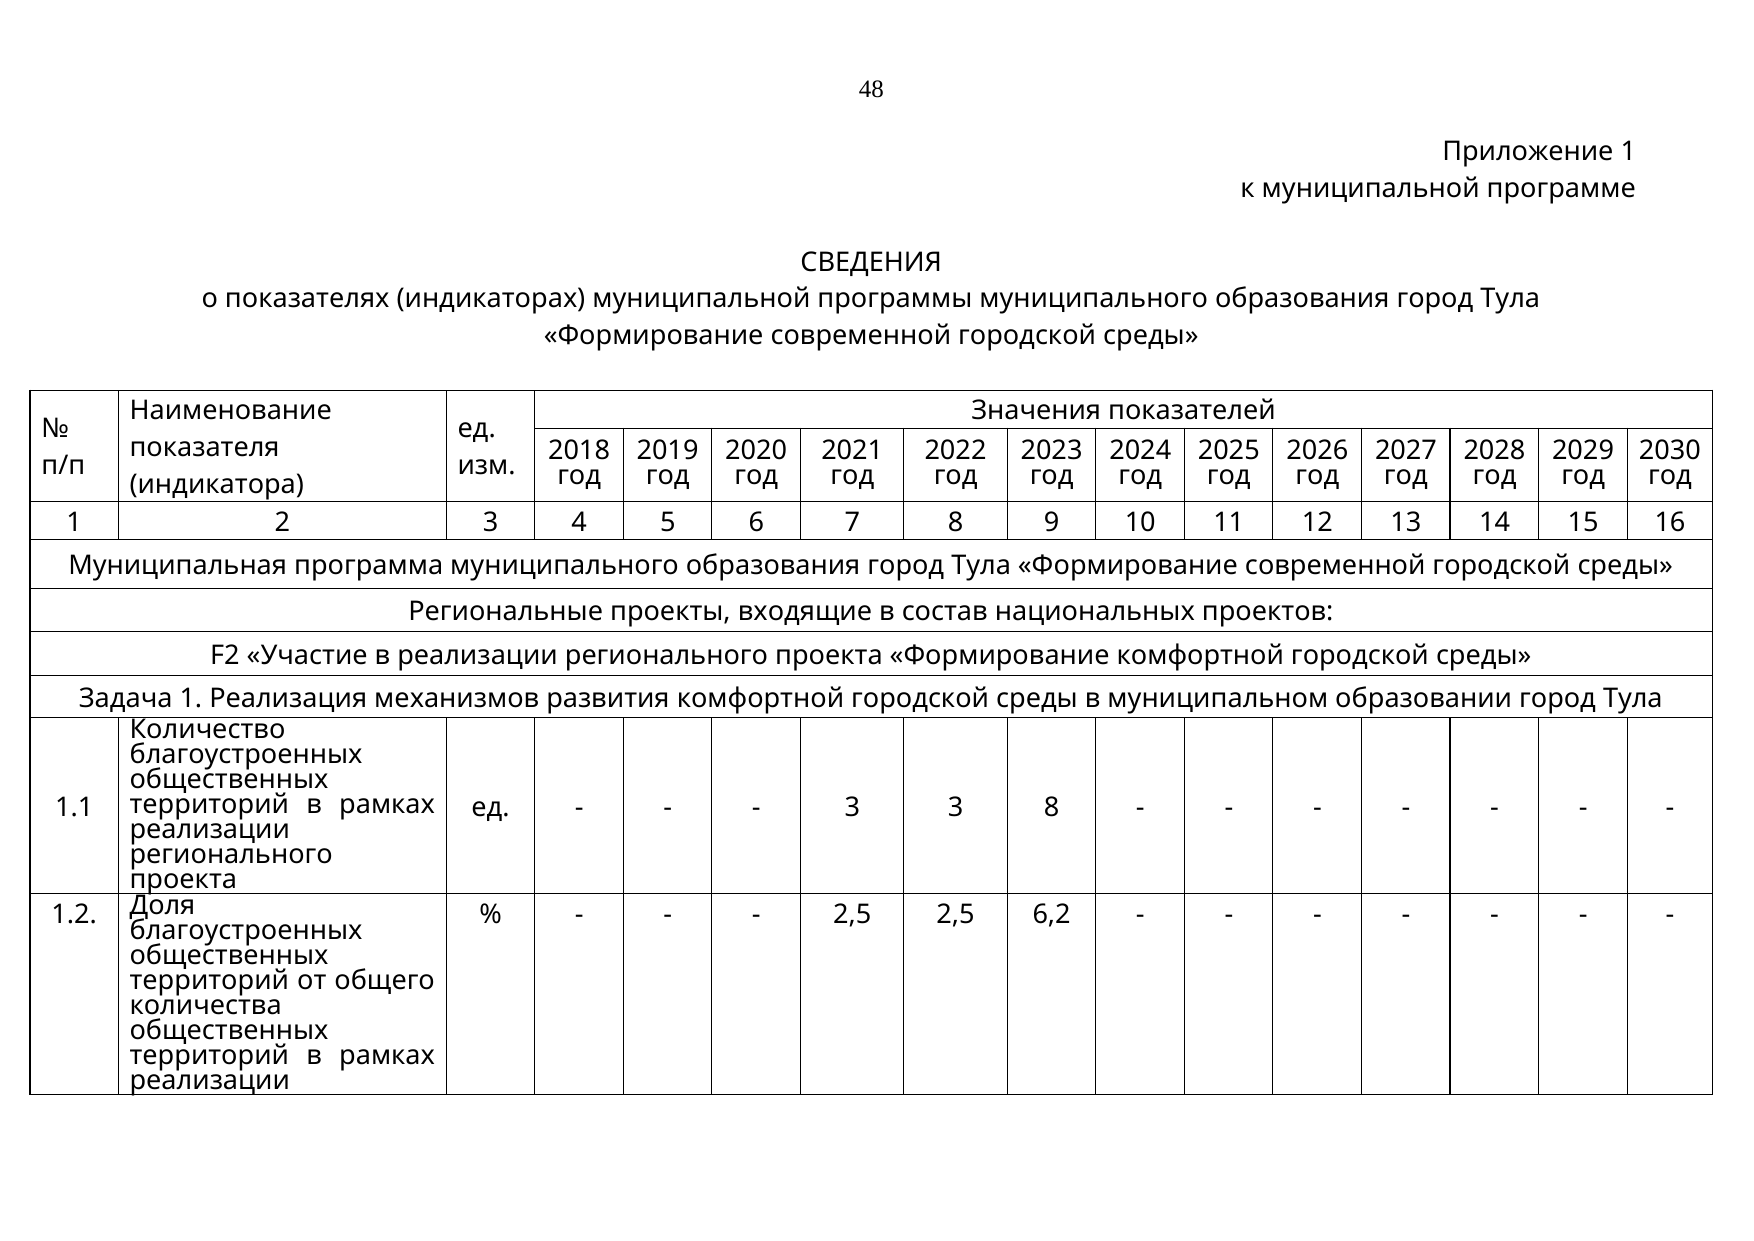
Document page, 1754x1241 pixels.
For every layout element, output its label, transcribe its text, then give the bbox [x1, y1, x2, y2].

table_cell - [1096, 894, 1184, 1094]
table_cell - [1273, 718, 1361, 893]
table_cell 2023 год [1008, 429, 1095, 501]
table_cell - [1628, 718, 1712, 893]
table_cell - [1362, 894, 1449, 1094]
table_cell Задача 1. Реализация механизмов развития комфортной городской среды в муниципальном образовании город Тула [31, 676, 1712, 717]
table_cell - [1539, 718, 1627, 893]
table_cell 10 [1096, 502, 1184, 539]
table_cell 2027 год [1362, 429, 1449, 501]
table_cell ед. [447, 718, 534, 893]
table_cell - [1539, 894, 1627, 1094]
table_cell - [712, 894, 800, 1094]
table_cell 13 [1362, 502, 1449, 539]
table_cell 7 [801, 502, 903, 539]
table_cell 2024 год [1096, 429, 1184, 501]
table_cell 3 [447, 502, 534, 539]
table_cell 3 [801, 718, 903, 893]
table_cell - [1273, 894, 1361, 1094]
table_cell Количество благоустроенных общественных территорий в рамках реализации регионального проекта [119, 718, 446, 893]
table_cell 9 [1008, 502, 1095, 539]
table_cell 2026 год [1273, 429, 1361, 501]
table_cell - [1451, 894, 1538, 1094]
title Приложение 1 [106, 131, 1636, 168]
table_cell 6 [712, 502, 800, 539]
table_cell 2022 год [904, 429, 1007, 501]
table_cell 1.1 [31, 718, 118, 893]
table_cell - [1628, 894, 1712, 1094]
table_cell 16 [1628, 502, 1712, 539]
table_cell - [535, 894, 623, 1094]
table_cell 12 [1273, 502, 1361, 539]
table_cell 1 [31, 502, 118, 539]
table_header Значения показателей [535, 391, 1712, 427]
table_cell - [712, 718, 800, 893]
table_cell 15 [1539, 502, 1627, 539]
table_cell - [1185, 894, 1272, 1094]
table_cell 2029 год [1539, 429, 1627, 501]
table_cell 11 [1185, 502, 1272, 539]
table_cell - [1362, 718, 1449, 893]
title к муниципальной программе [106, 168, 1636, 205]
table_cell 2018 год [535, 429, 623, 501]
title о показателях (индикаторах) муниципальной программы муниципального образования город Тула «Формирование современной городской среды» [106, 279, 1636, 353]
table_cell 14 [1451, 502, 1538, 539]
table_cell Региональные проекты, входящие в состав национальных проектов: [31, 589, 1712, 631]
table_header Наименование показателя (индикатора) [119, 391, 446, 501]
table_header ед. изм. [447, 391, 534, 501]
table_cell 2021 год [801, 429, 903, 501]
table_cell 6,2 [1008, 894, 1095, 1094]
title СВЕДЕНИЯ [106, 242, 1636, 279]
table_cell 2,5 [801, 894, 903, 1094]
table_cell 2019 год [624, 429, 711, 501]
table_cell - [1451, 718, 1538, 893]
table_cell Доля благоустроенных общественных территорий от общего количества общественных территорий в рамках реализации регионального проекта [119, 894, 446, 1094]
table_cell 3 [904, 718, 1007, 893]
table_cell 2028 год [1451, 429, 1538, 501]
table_cell % [447, 894, 534, 1094]
table_cell 2025 год [1185, 429, 1272, 501]
table_cell F2 «Участие в реализации регионального проекта «Формирование комфортной городской среды» [31, 632, 1712, 675]
table_cell 5 [624, 502, 711, 539]
table_cell 8 [1008, 718, 1095, 893]
table_cell - [624, 894, 711, 1094]
table_cell 2020 год [712, 429, 800, 501]
table_header № п/п [31, 391, 118, 501]
table_cell - [624, 718, 711, 893]
table_cell - [535, 718, 623, 893]
table_cell 2 [119, 502, 446, 539]
table_cell 8 [904, 502, 1007, 539]
table_cell 2030 год [1628, 429, 1712, 501]
table_cell 1.2. [31, 894, 118, 1094]
table_cell - [1096, 718, 1184, 893]
table_cell 4 [535, 502, 623, 539]
table_cell Муниципальная программа муниципального образования город Тула «Формирование современной городской среды» [31, 540, 1712, 588]
table_cell - [1185, 718, 1272, 893]
table_cell 2,5 [904, 894, 1007, 1094]
